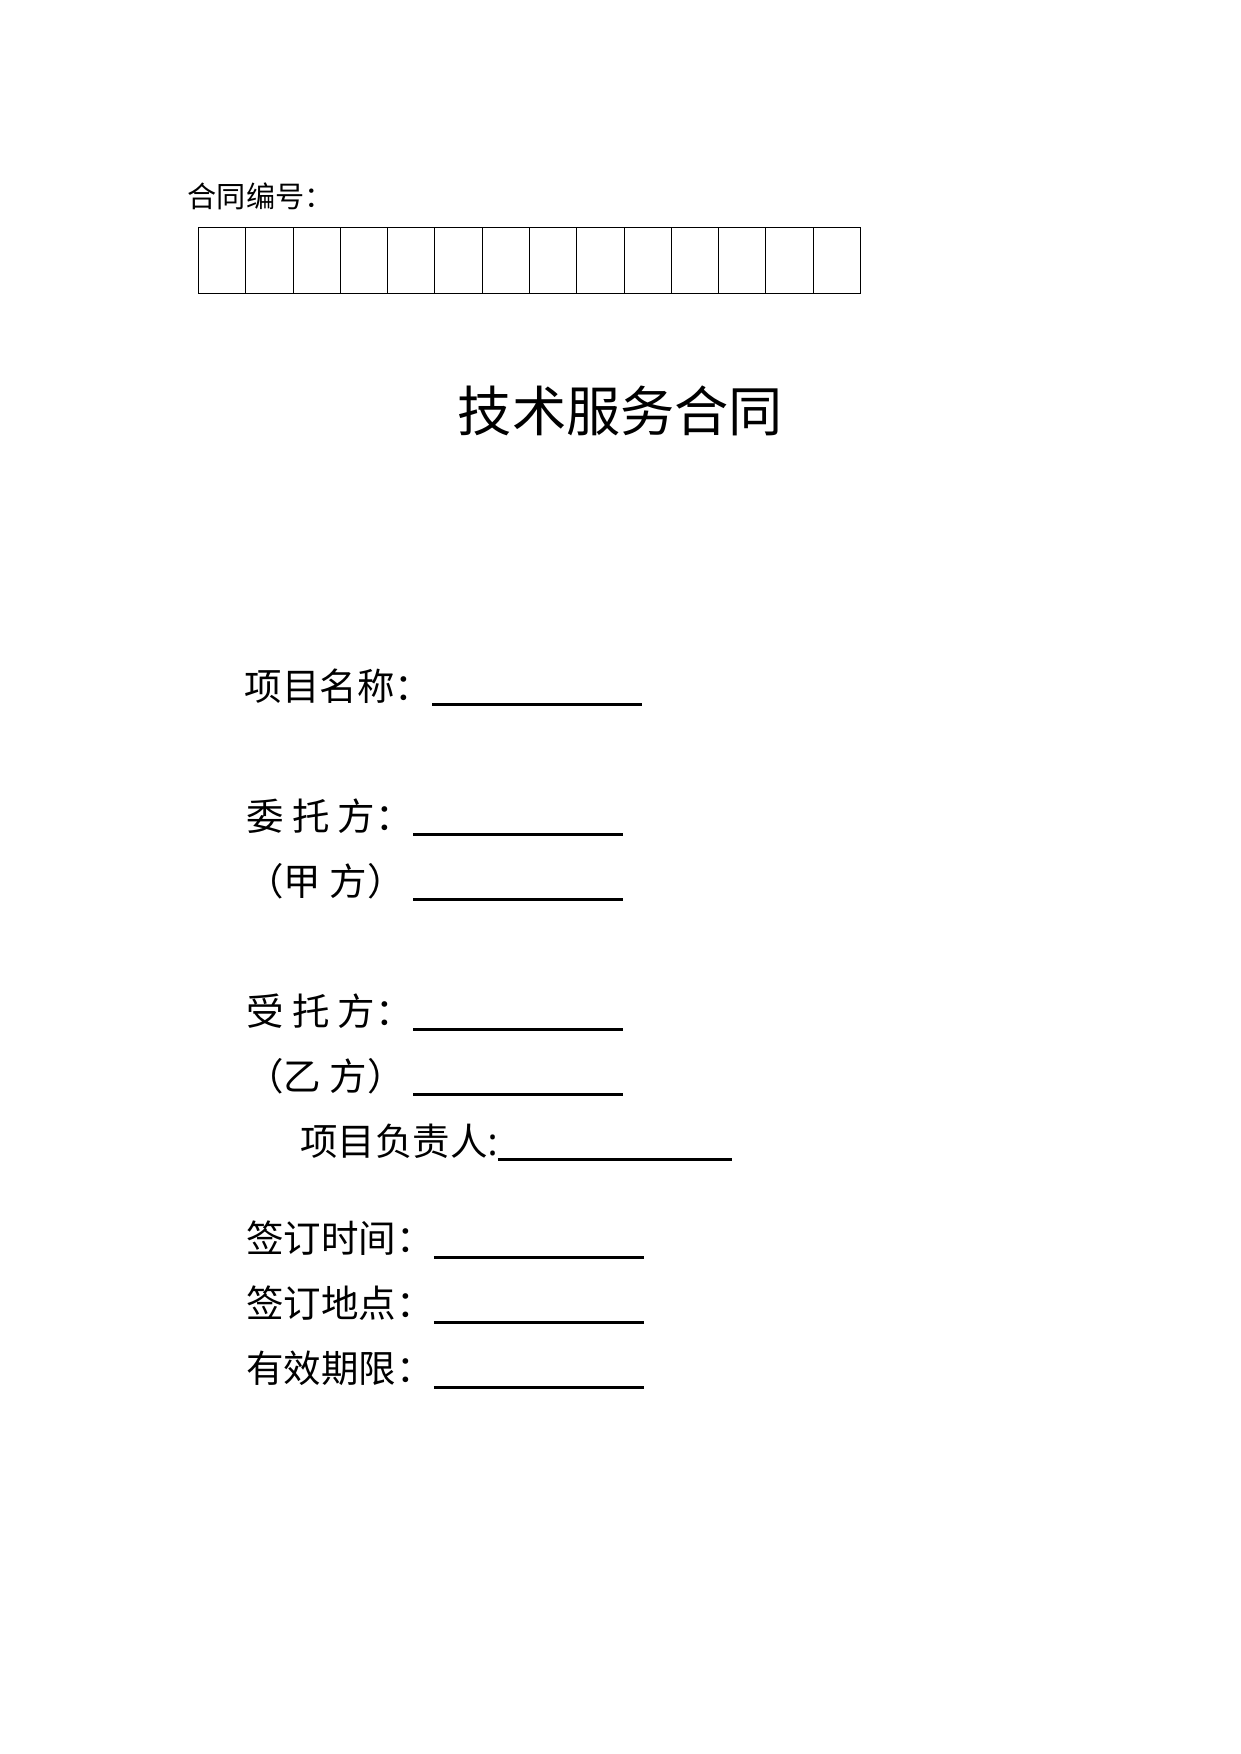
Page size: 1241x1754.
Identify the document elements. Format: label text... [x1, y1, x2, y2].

table_header [577, 228, 624, 293]
text 委 托 方： [187, 782, 1053, 847]
table_header [766, 228, 813, 293]
text 项目名称： [187, 652, 1053, 717]
text 签订地点： [187, 1269, 1053, 1334]
text 合同编号： [187, 162, 1053, 227]
table_header [672, 228, 718, 293]
text 有效期限： [187, 1334, 1053, 1399]
table_header [199, 228, 245, 293]
table_header [246, 228, 293, 293]
text 技术服务合同 [187, 359, 1053, 457]
table_header [814, 228, 860, 293]
table_header [530, 228, 576, 293]
table_header [719, 228, 765, 293]
table_header [388, 228, 434, 293]
text 受 托 方： [187, 977, 1053, 1042]
table_header [483, 228, 529, 293]
table_header [341, 228, 387, 293]
text 签订时间： [187, 1204, 1053, 1269]
text （乙 方） [187, 1042, 1053, 1107]
text 项目负责人: [187, 1107, 1053, 1172]
table_header [294, 228, 340, 293]
table_header [435, 228, 482, 293]
text （甲 方） [187, 847, 1053, 912]
table_header [625, 228, 671, 293]
